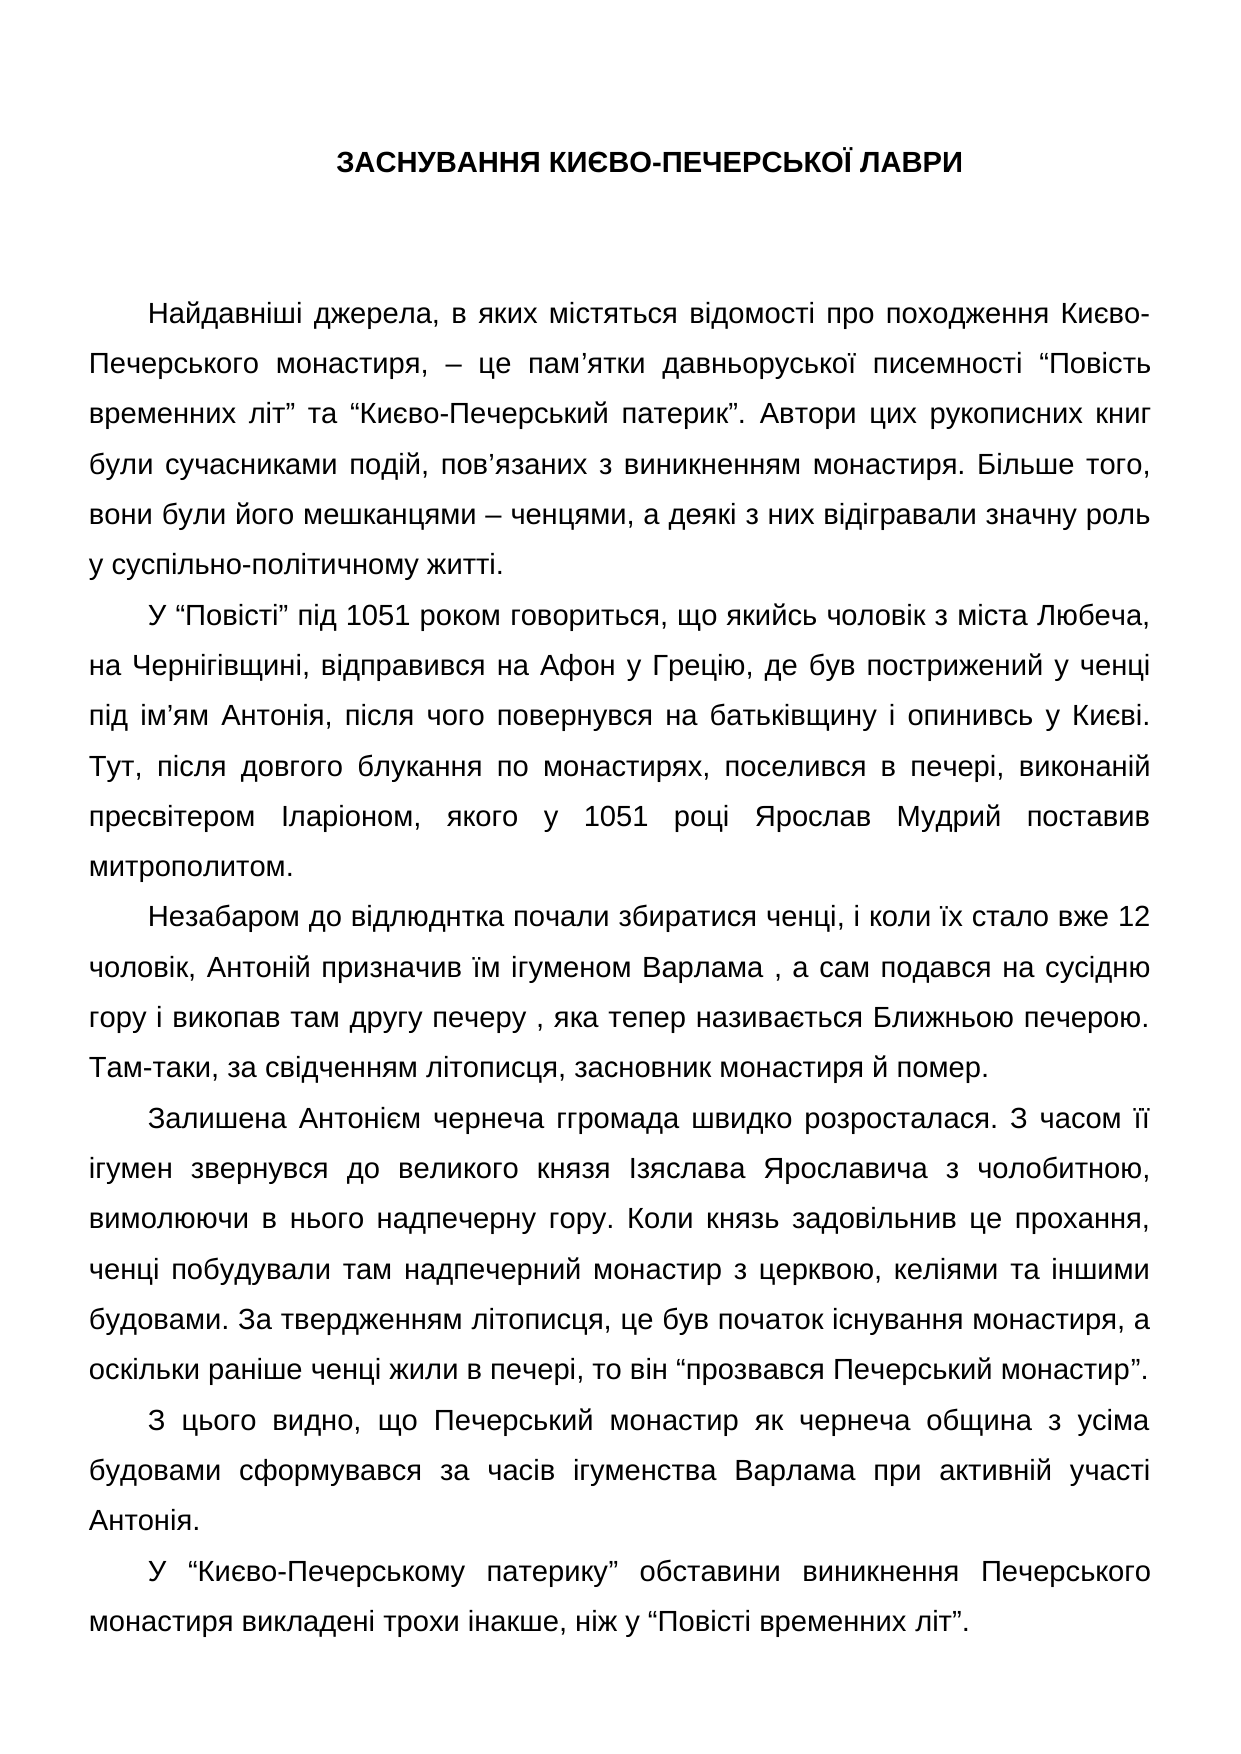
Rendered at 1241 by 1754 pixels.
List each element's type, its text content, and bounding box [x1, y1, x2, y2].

text З цього видно, що Печерський монастир як чернеча община з усіма будовами сформувався за часів ігуменства Варлама при активній участі Антонія. [89, 1403, 1152, 1537]
text Залишена Антонієм чернеча ггромада швидко розросталася. З часом її ігумен звернувся до великого князя Ізяслава Ярославича з чолобитною, вимолюючи в нього надпечерну гору. Коли князь задовільнив це прохання, ченці побудували там надпечерний монастир з церквою, келіями та іншими будовами. За твердженням літописця, це був початок існування монастиря, а оскільки раніше ченці жили в печері, то він “прозвався Печерський монастир”. [89, 1101, 1152, 1386]
text ЗАСНУВАННЯ КИЄВО-ПЕЧЕРСЬКОЇ ЛАВРИ [89, 145, 1152, 178]
text Найдавніші джерела, в яких містяться відомості про походження Києво-Печерського монастиря, – це пам’ятки давньоруської писемності “Повість временних літ” та “Києво-Печерський патерик”. Автори цих рукописних книг були сучасниками подій, пов’язаних з виникненням монастиря. Більше того, вони були його мешканцями – ченцями, а деякі з них відігравали значну роль у суспільно-політичному житті. [89, 296, 1152, 581]
text Незабаром до відлюднтка почали збиратися ченці, і коли їх стало вже 12 чоловік, Антоній призначив їм ігуменом Варлама , а сам подався на сусідню гору і викопав там другу печеру , яка тепер називається Ближньою печерою. Там-таки, за свідченням літописця, засновник монастиря й помер. [89, 899, 1152, 1084]
text У “Києво-Печерському патерику” обставини виникнення Печерського монастиря викладені трохи інакше, ніж у “Повісті временних літ”. [89, 1553, 1152, 1637]
text У “Повісті” під 1051 роком говориться, що якийсь чоловік з міста Любеча, на Чернігівщині, відправився на Афон у Грецію, де був пострижений у ченці під ім’ям Антонія, після чого повернувся на батьківщину і опинивсь у Києві. Тут, після довгого блукання по монастирях, поселився в печері, виконаній пресвітером Іларіоном, якого у 1051 році Ярослав Мудрий поставив митрополитом. [89, 598, 1152, 883]
